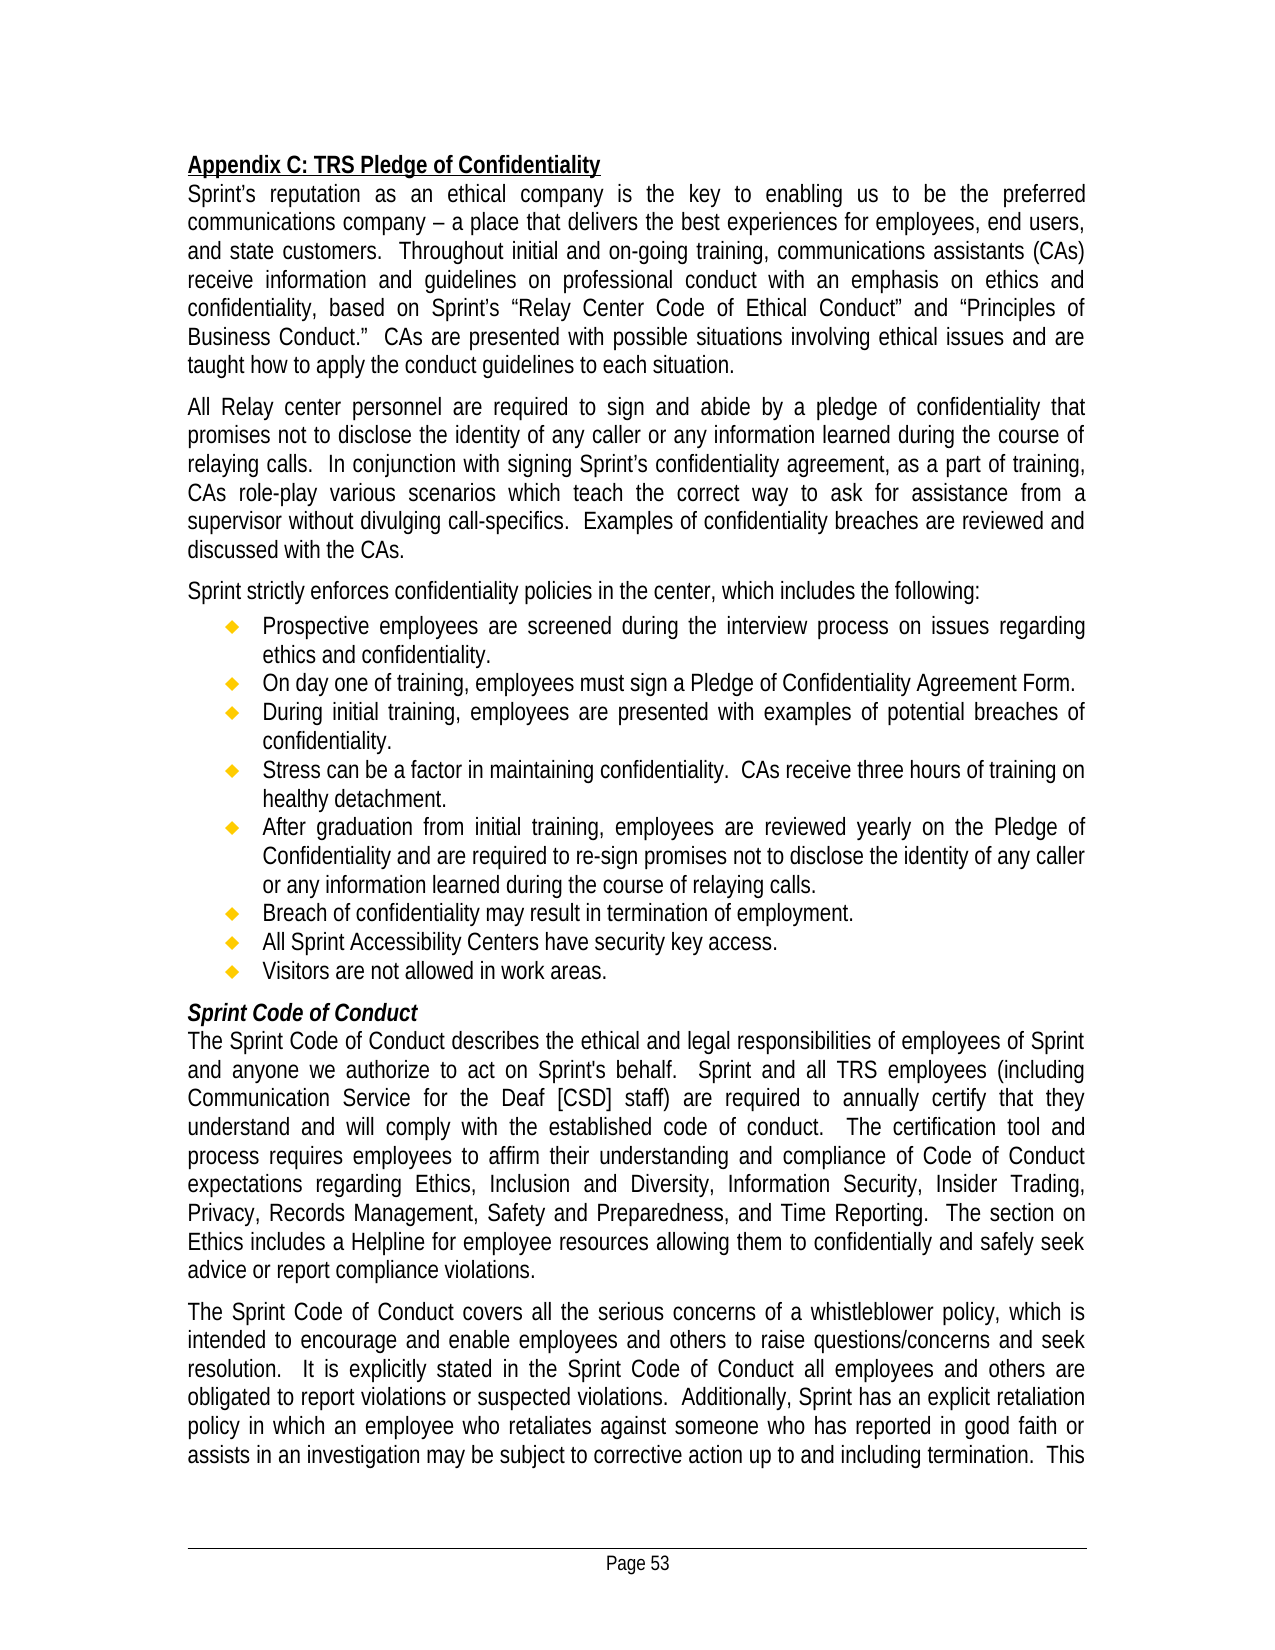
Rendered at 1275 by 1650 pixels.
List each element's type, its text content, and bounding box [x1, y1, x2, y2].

text All Sprint Accessibility Centers have security key access. [225, 927, 1087, 956]
text Stress can be a factor in maintaining confidentiality. CAs receive three hours of training on healthy detachment. [225, 755, 1087, 812]
text After graduation from initial training, employees are reviewed yearly on the Pledge of Confidentiality and are required to re-sign promises not to disclose the identity of any caller or any information learned during the course of relaying calls. [225, 812, 1087, 898]
text Sprint Code of Conduct [187, 997, 1087, 1026]
text Sprint’s reputation as an ethical company is the key to enabling us to be the preferred communications company – a place that delivers the best experiences for employees, end users, and state customers. Throughout initial and on-going training, communications assistants (CAs) receive information and guidelines on professional conduct with an emphasis on ethics and confidentiality, based on Sprint’s “Relay Center Code of Ethical Conduct” and “Principles of Business Conduct.” CAs are presented with possible situations involving ethical issues and are taught how to apply the conduct guidelines to each situation. [187, 179, 1087, 379]
text Prospective employees are screened during the interview process on issues regarding ethics and confidentiality. [225, 611, 1087, 668]
text The Sprint Code of Conduct describes the ethical and legal responsibilities of employees of Sprint and anyone we authorize to act on Sprint's behalf. Sprint and all TRS employees (including Communication Service for the Deaf [CSD] staff) are required to annually certify that they understand and will comply with the established code of conduct. The certification tool and process requires employees to affirm their understanding and compliance of Code of Conduct expectations regarding Ethics, Inclusion and Diversity, Information Security, Insider Trading, Privacy, Records Management, Safety and Preparedness, and Time Reporting. The section on Ethics includes a Helpline for employee resources allowing them to confidentially and safely seek advice or report compliance violations. [187, 1026, 1087, 1284]
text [187, 1296, 1087, 1468]
text On day one of training, employees must sign a Pledge of Confidentiality Agreement Form. [225, 668, 1087, 697]
text Sprint strictly enforces confidentiality policies in the center, which includes the following: [187, 576, 1087, 605]
text During initial training, employees are presented with examples of potential breaches of confidentiality. [225, 697, 1087, 755]
text Visitors are not allowed in work areas. [225, 956, 1087, 985]
text Appendix C: TRS Pledge of Confidentiality [187, 150, 1087, 179]
text Breach of confidentiality may result in termination of employment. [225, 898, 1087, 927]
text All Relay center personnel are required to sign and abide by a pledge of confidentiality that promises not to disclose the identity of any caller or any information learned during the course of relaying calls. In conjunction with signing Sprint’s confidentiality agreement, as a part of training, CAs role-play various scenarios which teach the correct way to ask for assistance from a supervisor without divulging call-specifics. Examples of confidentiality breaches are reviewed and discussed with the CAs. [187, 392, 1087, 563]
